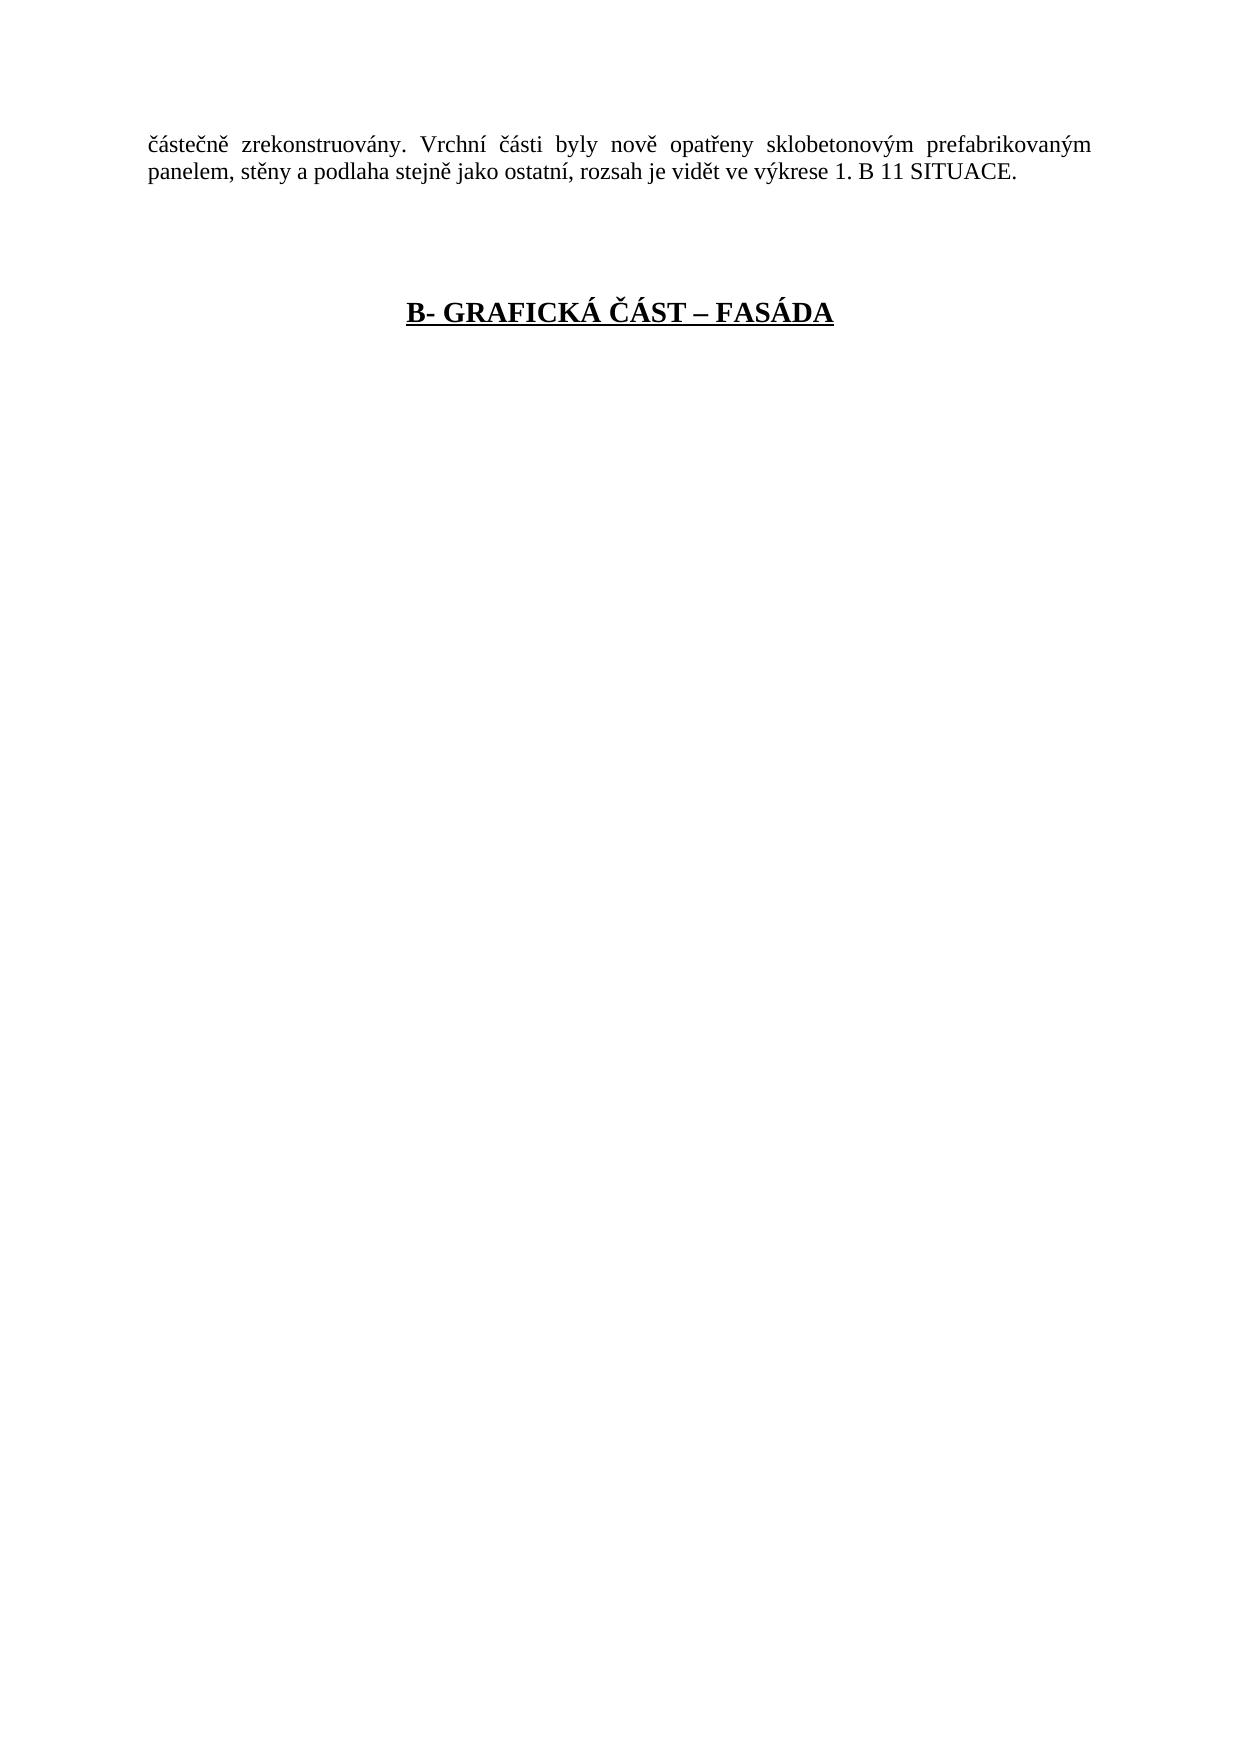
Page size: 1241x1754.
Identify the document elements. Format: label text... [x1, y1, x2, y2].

text B- GRAFICKÁ ČÁST – FASÁDA [148, 295, 1093, 329]
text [148, 130, 1093, 185]
